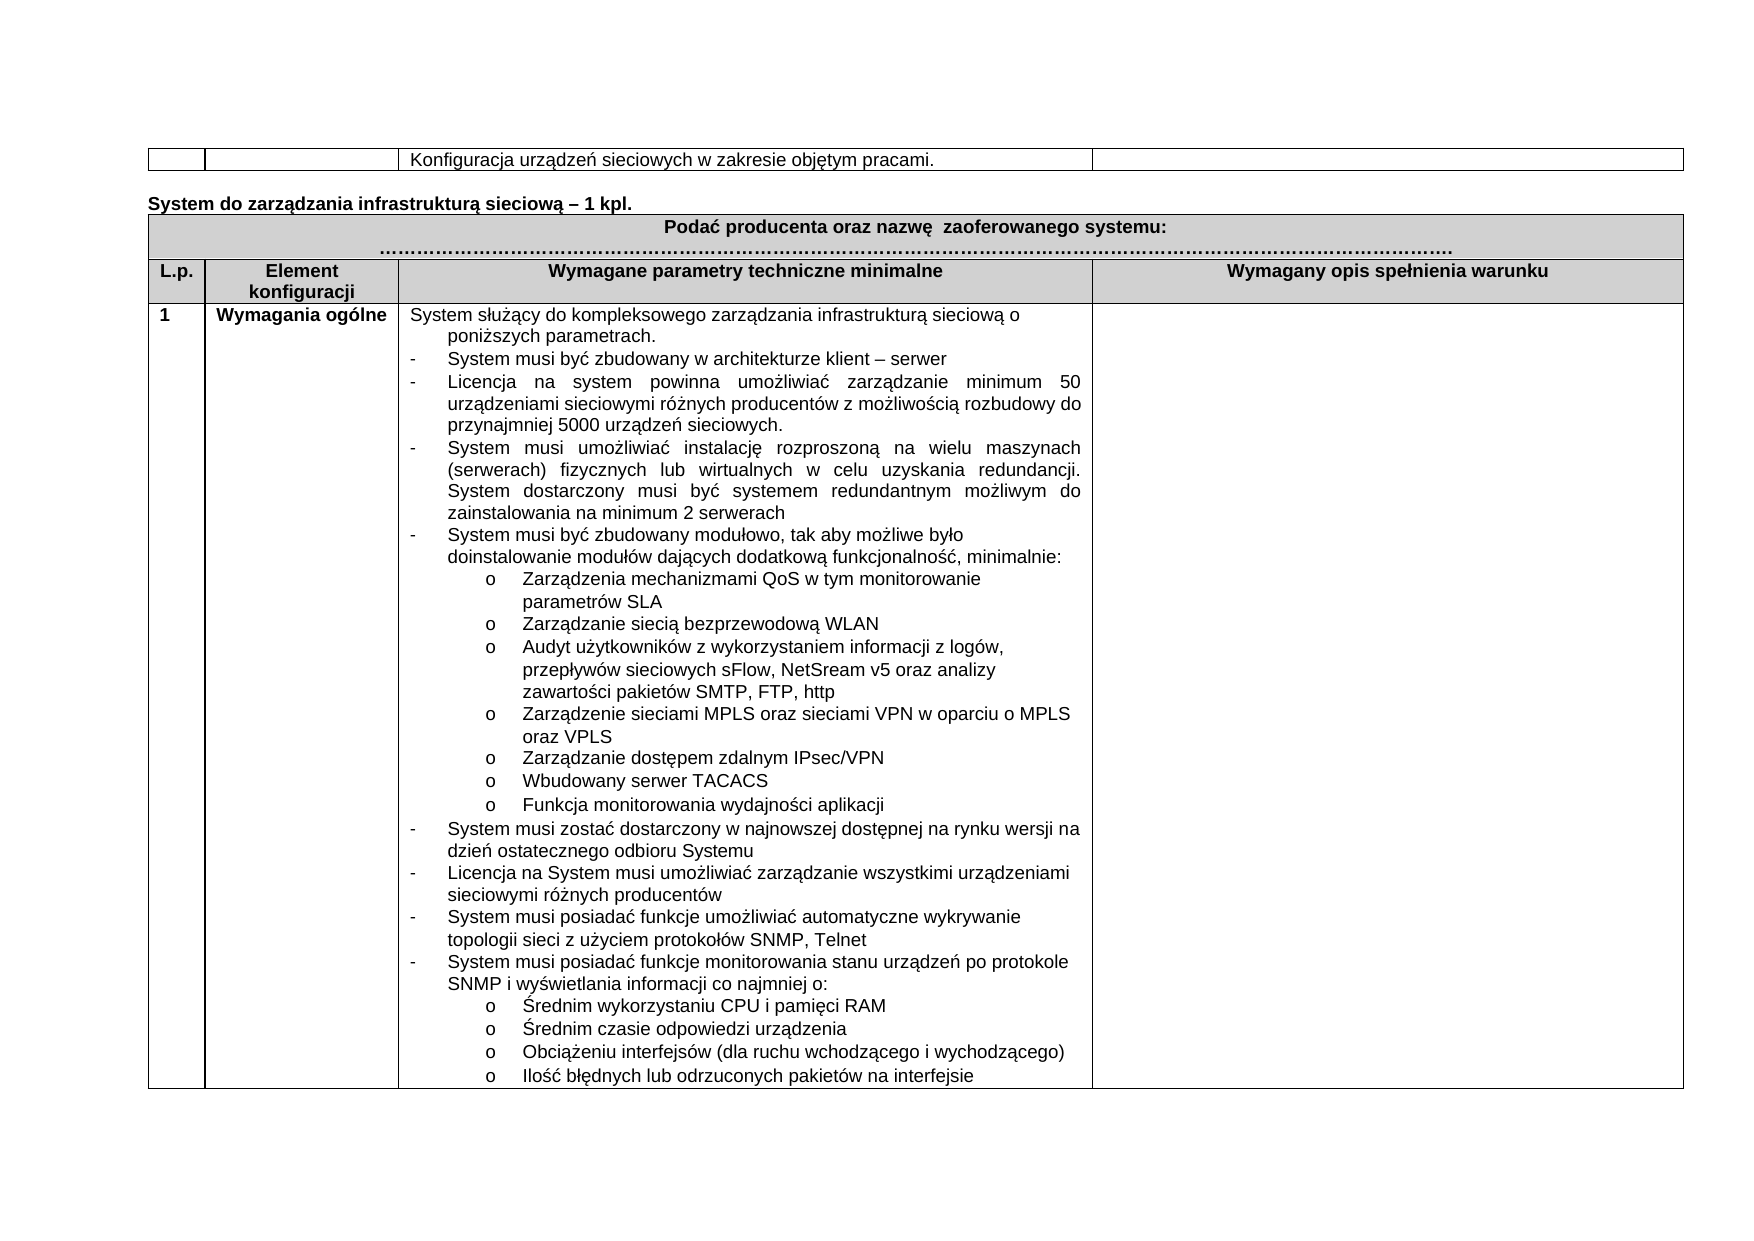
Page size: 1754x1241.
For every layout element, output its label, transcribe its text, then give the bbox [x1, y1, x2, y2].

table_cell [206, 149, 398, 170]
table_cell Wymagany opis spełnienia warunku [1093, 260, 1683, 303]
text System do zarządzania infrastrukturą sieciową – 1 kpl. [148, 193, 1606, 214]
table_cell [399, 304, 1092, 1088]
table_header Podać producenta oraz nazwę zaoferowanego systemu: ………………………………………………………………………………………………………………………………………………………. [149, 215, 1683, 258]
table_cell Wymagane parametry techniczne minimalne [399, 260, 1092, 303]
table_cell Element konfiguracji [206, 260, 398, 303]
table_cell [1093, 304, 1683, 1088]
table_cell [1093, 149, 1683, 170]
table_cell 1 [149, 149, 204, 170]
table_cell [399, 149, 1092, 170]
table_cell 1 [149, 304, 204, 1088]
table_cell Wymagania ogólne [206, 304, 398, 1088]
table_cell L.p. [149, 260, 204, 303]
